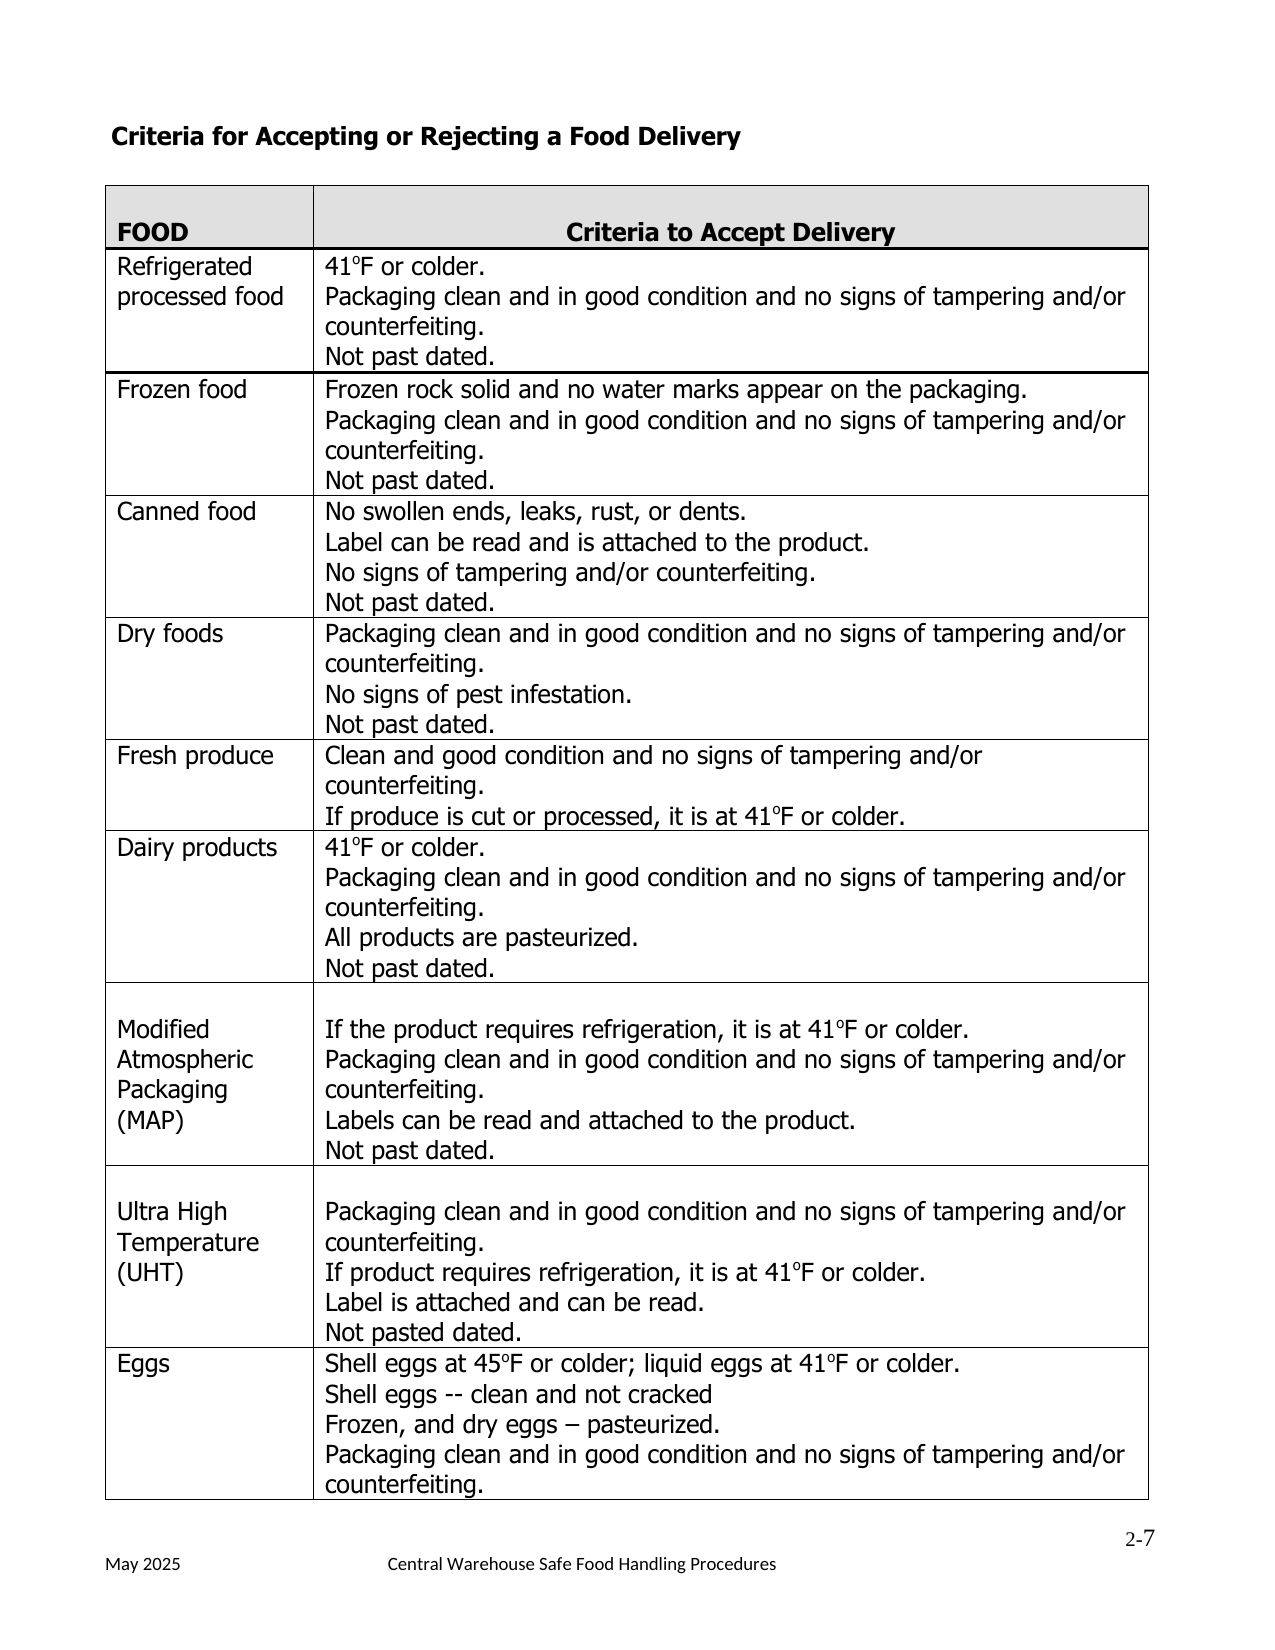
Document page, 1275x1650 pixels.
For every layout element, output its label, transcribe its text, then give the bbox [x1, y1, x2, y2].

table_cell Dairy products [106, 831, 313, 982]
subtitle Criteria for Accepting or Rejecting a Food Delivery [105, 120, 1155, 150]
table_cell No swollen ends, leaks, rust, or dents. Label can be read and is attached to the product. No signs of tampering and/or counterfeiting. Not past dated. [314, 496, 1148, 617]
table_cell Ultra High Temperature (UHT) [106, 1166, 313, 1347]
table_cell 41oF or colder. Packaging clean and in good condition and no signs of tampering and/or counterfeiting. Not past dated. [314, 250, 1148, 371]
table_cell Eggs [106, 1348, 313, 1499]
table_cell Fresh produce [106, 740, 313, 830]
table_cell Clean and good condition and no signs of tampering and/or counterfeiting. If produce is cut or processed, it is at 41oF or colder. [314, 740, 1148, 830]
table_header FOOD [106, 186, 313, 247]
table_cell Frozen rock solid and no water marks appear on the packaging. Packaging clean and in good condition and no signs of tampering and/or counterfeiting. Not past dated. [314, 374, 1148, 495]
table_cell Frozen food [106, 374, 313, 495]
table_cell Modified Atmospheric Packaging (MAP) [106, 983, 313, 1164]
table_cell Packaging clean and in good condition and no signs of tampering and/or counterfeiting. No signs of pest infestation. Not past dated. [314, 618, 1148, 738]
table_cell If the product requires refrigeration, it is at 41oF or colder. Packaging clean and in good condition and no signs of tampering and/or counterfeiting. Labels can be read and attached to the product. Not past dated. [314, 983, 1148, 1164]
table_cell Dry foods [106, 618, 313, 738]
table_cell 41oF or colder. Packaging clean and in good condition and no signs of tampering and/or counterfeiting. All products are pasteurized. Not past dated. [314, 831, 1148, 982]
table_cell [314, 1348, 1148, 1499]
table_cell Canned food [106, 496, 313, 617]
table_cell Refrigerated processed food [106, 250, 313, 371]
table_cell Packaging clean and in good condition and no signs of tampering and/or counterfeiting. If product requires refrigeration, it is at 41oF or colder. Label is attached and can be read. Not pasted dated. [314, 1166, 1148, 1347]
table_header Criteria to Accept Delivery [314, 186, 1148, 247]
